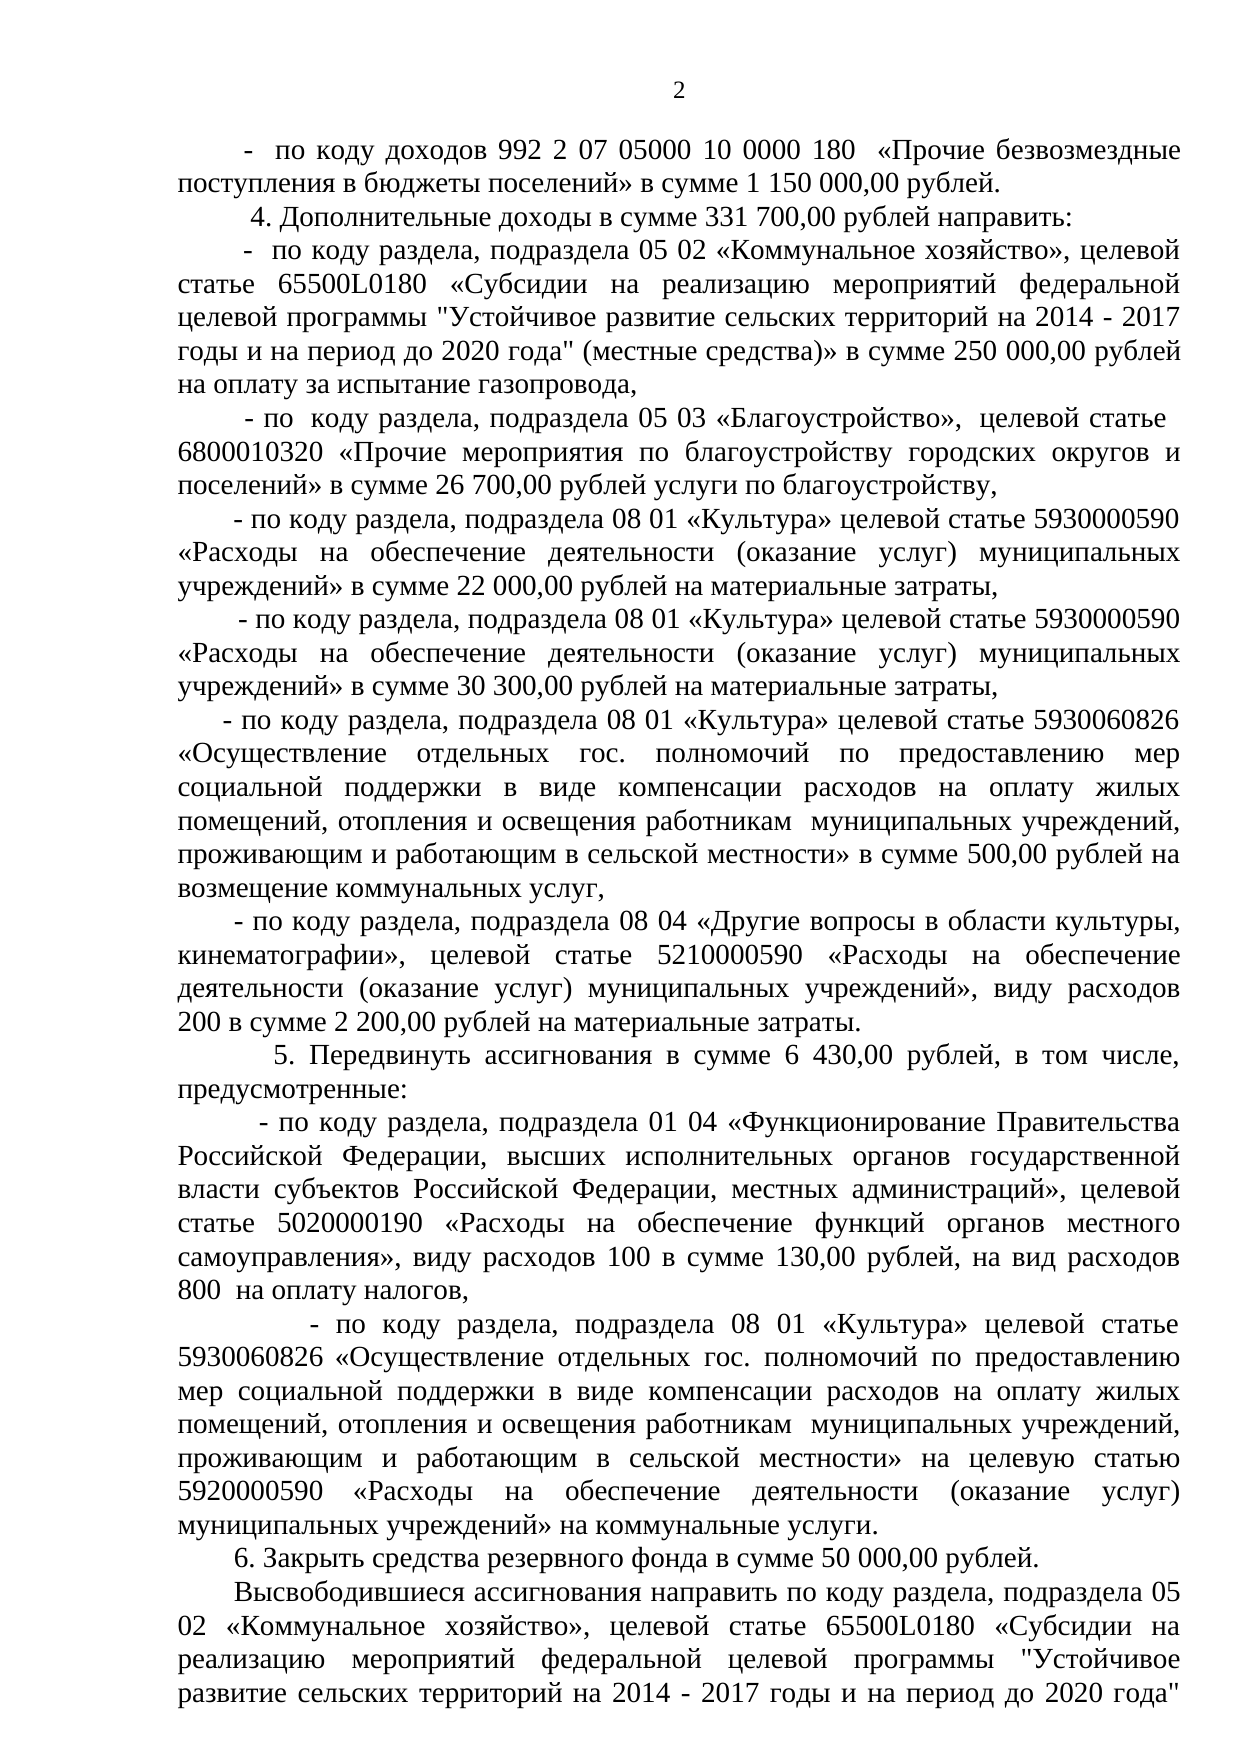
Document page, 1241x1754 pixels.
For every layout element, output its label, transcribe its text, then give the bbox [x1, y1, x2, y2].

text - по коду раздела, подраздела 08 01 «Культура» целевой статье 5930000590 «Расходы на обеспечение деятельности (оказание услуг) муниципальных учреждений» в сумме 22 000,00 рублей на материальные затраты, [177, 501, 1181, 601]
text - по коду раздела, подраздела 08 04 «Другие вопросы в области культуры, кинематографии», целевой статье 5210000590 «Расходы на обеспечение деятельности (оказание услуг) муниципальных учреждений», виду расходов 200 в сумме 2 200,00 рублей на материальные затраты. [177, 903, 1181, 1037]
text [177, 1574, 1181, 1708]
text - по коду раздела, подраздела 08 01 «Культура» целевой статье 5930060826 «Осуществление отдельных гос. полномочий по предоставлению мер социальной поддержки в виде компенсации расходов на оплату жилых помещений, отопления и освещения работникам муниципальных учреждений, проживающим и работающим в сельской местности» на целевую статью 5920000590 «Расходы на обеспечение деятельности (оказание услуг) муниципальных учреждений» на коммунальные услуги. [177, 1306, 1181, 1541]
text 4. Дополнительные доходы в сумме 331 700,00 рублей направить: [177, 199, 1181, 232]
text - по коду раздела, подраздела 08 01 «Культура» целевой статье 5930060826 «Осуществление отдельных гос. полномочий по предоставлению мер социальной поддержки в виде компенсации расходов на оплату жилых помещений, отопления и освещения работникам муниципальных учреждений, проживающим и работающим в сельской местности» в сумме 500,00 рублей на возмещение коммунальных услуг, [177, 702, 1181, 903]
text - по коду раздела, подраздела 05 02 «Коммунальное хозяйство», целевой статье 65500L0180 «Субсидии на реализацию мероприятий федеральной целевой программы "Устойчивое развитие сельских территорий на 2014 - 2017 годы и на период до 2020 года" (местные средства)» в сумме 250 000,00 рублей на оплату за испытание газопровода, [177, 232, 1181, 400]
text - по коду доходов 992 2 07 05000 10 0000 180 «Прочие безвозмездные поступления в бюджеты поселений» в сумме 1 150 000,00 рублей. [177, 132, 1181, 199]
text - по коду раздела, подраздела 01 04 «Функционирование Правительства Российской Федерации, высших исполнительных органов государственной власти субъектов Российской Федерации, местных администраций», целевой статье 5020000190 «Расходы на обеспечение функций органов местного самоуправления», виду расходов 100 в сумме 130,00 рублей, на вид расходов 800 на оплату налогов, [177, 1104, 1181, 1306]
text - по коду раздела, подраздела 05 03 «Благоустройство», целевой статье 6800010320 «Прочие мероприятия по благоустройству городских округов и поселений» в сумме 26 700,00 рублей услуги по благоустройству, [177, 400, 1181, 501]
text - по коду раздела, подраздела 08 01 «Культура» целевой статье 5930000590 «Расходы на обеспечение деятельности (оказание услуг) муниципальных учреждений» в сумме 30 300,00 рублей на материальные затраты, [177, 601, 1181, 702]
text 6. Закрыть средства резервного фонда в сумме 50 000,00 рублей. [177, 1541, 1181, 1574]
text 5. Передвинуть ассигнования в сумме 6 430,00 рублей, в том числе, предусмотренные: [177, 1037, 1181, 1104]
